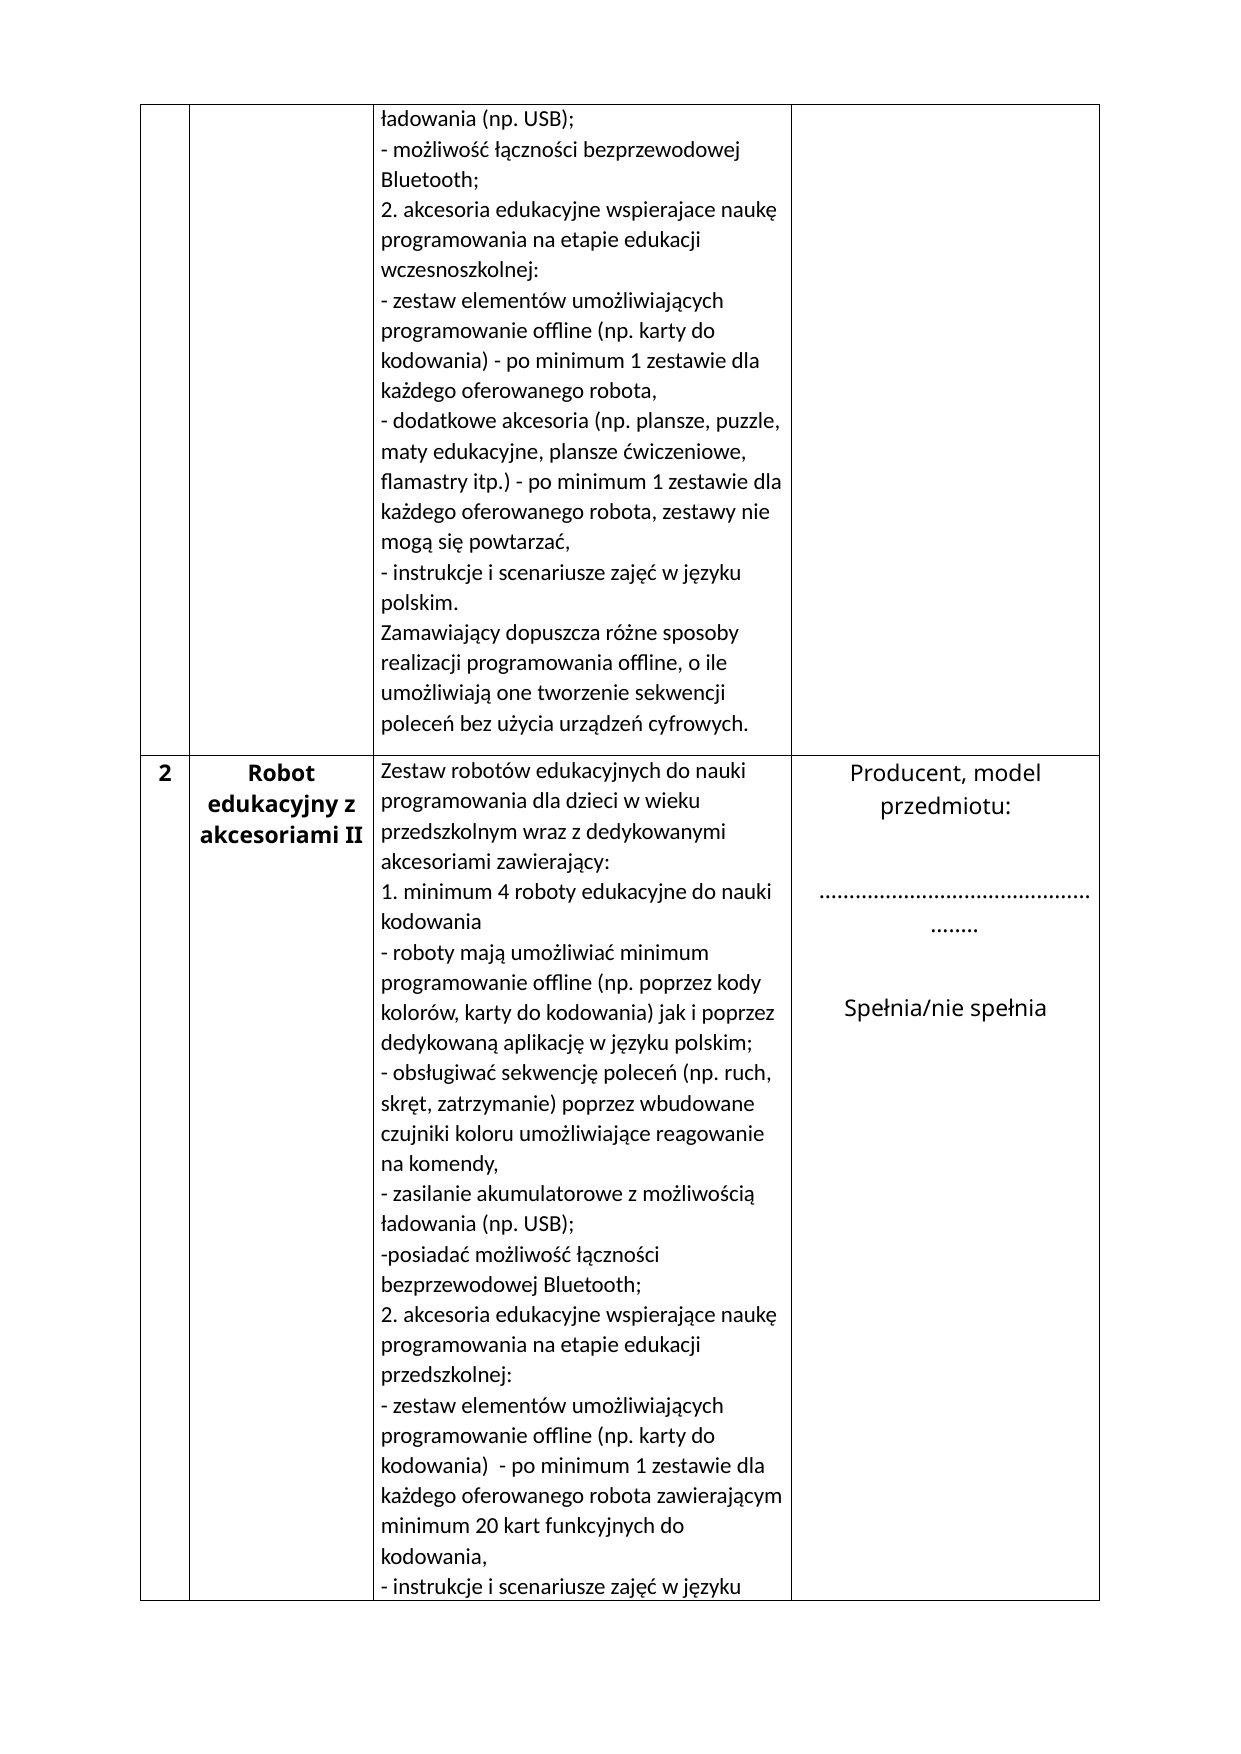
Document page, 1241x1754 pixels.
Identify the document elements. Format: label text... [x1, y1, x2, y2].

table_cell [190, 105, 373, 755]
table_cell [374, 756, 791, 1600]
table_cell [792, 105, 1099, 755]
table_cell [374, 105, 791, 755]
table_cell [190, 756, 373, 1600]
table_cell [792, 756, 1099, 1600]
table_cell 2 [141, 756, 189, 1600]
table_cell 1 [141, 105, 189, 755]
